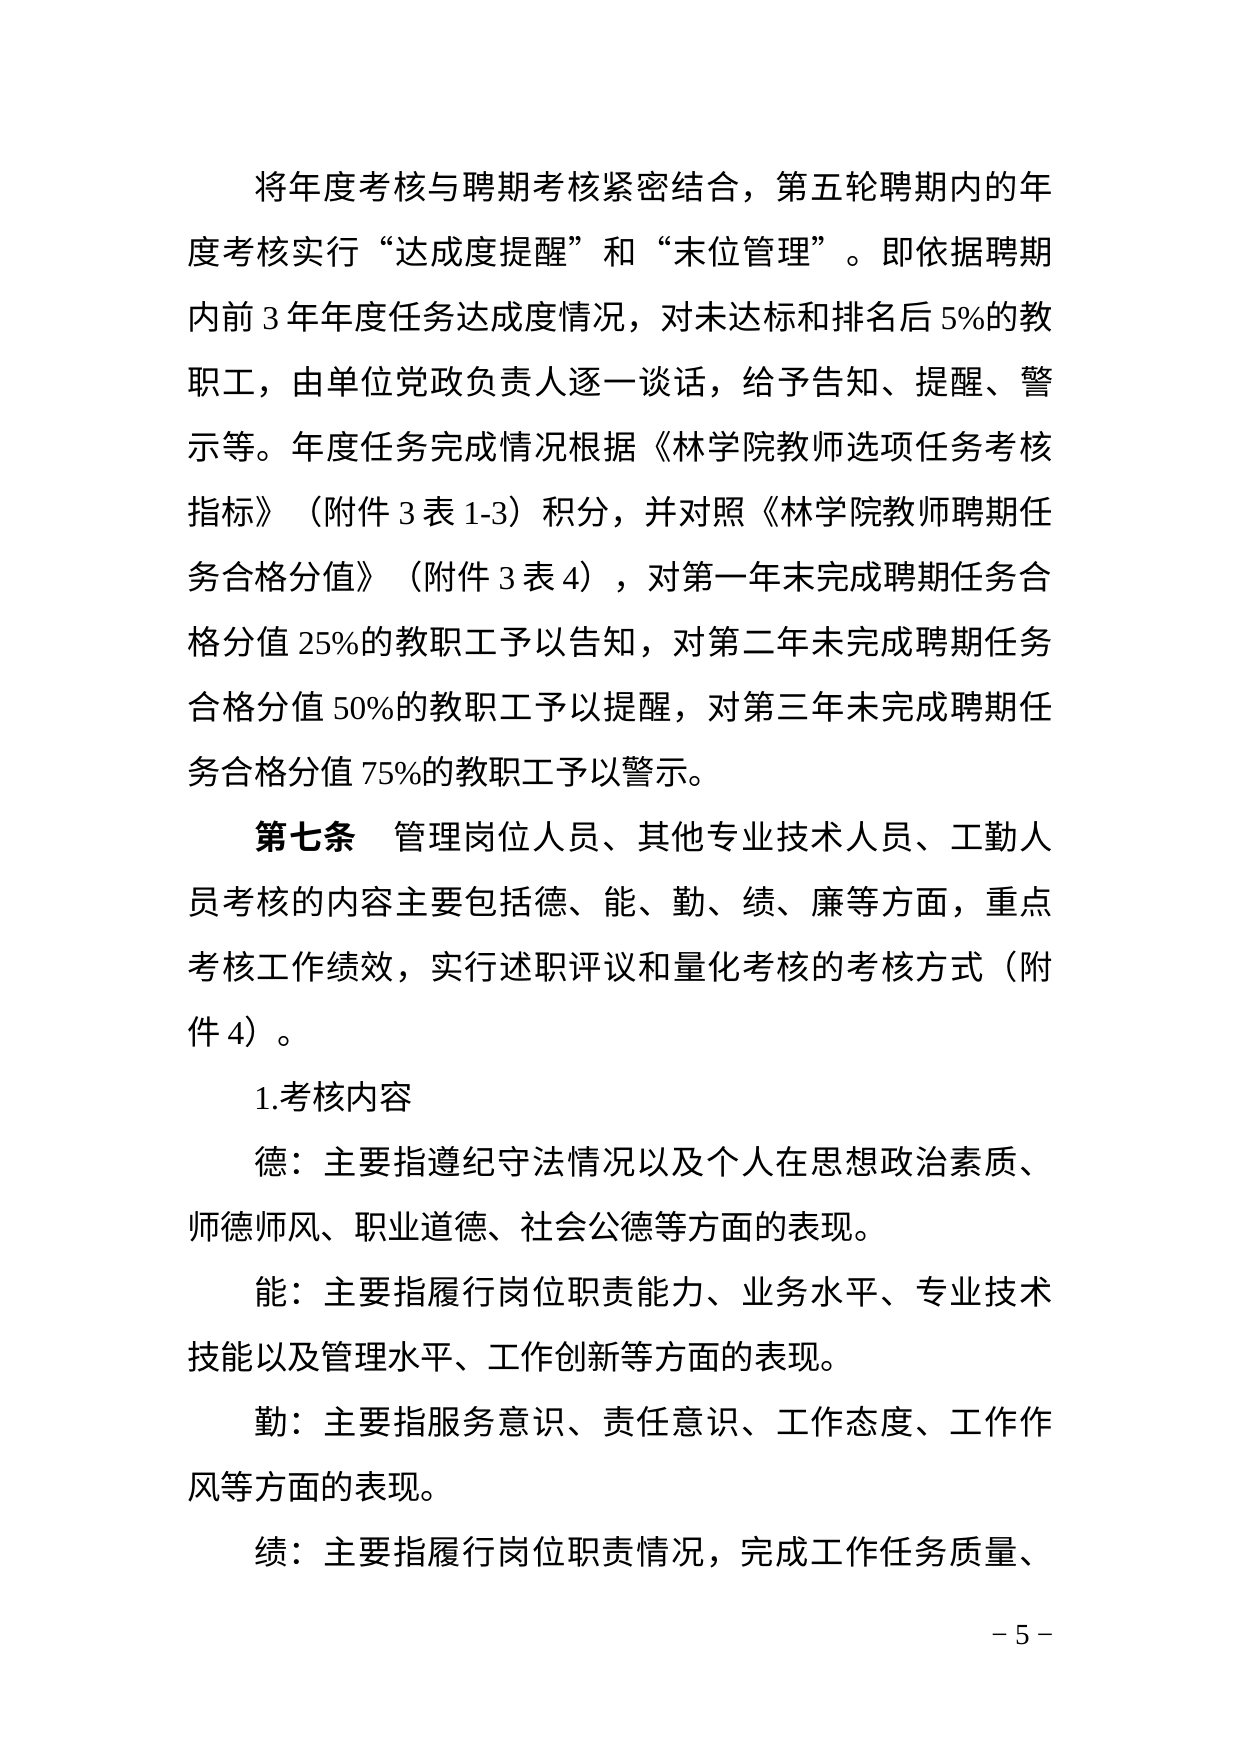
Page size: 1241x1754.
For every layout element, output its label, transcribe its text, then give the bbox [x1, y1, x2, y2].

text 1.考核内容 [187, 1062, 1053, 1127]
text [187, 1517, 1053, 1582]
text 将年度考核与聘期考核紧密结合，第五轮聘期内的年度考核实行“达成度提醒”和“末位管理”。即依据聘期内前3年年度任务达成度情况，对未达标和排名后5%的教职工，由单位党政负责人逐一谈话，给予告知、提醒、警示等。年度任务完成情况根据《林学院教师选项任务考核指标》（附件3表1-3）积分，并对照《林学院教师聘期任务合格分值》（附件3表4），对第一年末完成聘期任务合格分值25%的教职工予以告知，对第二年未完成聘期任务合格分值50%的教职工予以提醒，对第三年未完成聘期任务合格分值75%的教职工予以警示。 [187, 152, 1053, 802]
text 能：主要指履行岗位职责能力、业务水平、专业技术技能以及管理水平、工作创新等方面的表现。 [187, 1257, 1053, 1387]
text 第七条 管理岗位人员、其他专业技术人员、工勤人员考核的内容主要包括德、能、勤、绩、廉等方面，重点考核工作绩效，实行述职评议和量化考核的考核方式（附件4）。 [187, 802, 1053, 1062]
text 德：主要指遵纪守法情况以及个人在思想政治素质、师德师风、职业道德、社会公德等方面的表现。 [187, 1127, 1053, 1257]
text 勤：主要指服务意识、责任意识、工作态度、工作作风等方面的表现。 [187, 1387, 1053, 1517]
